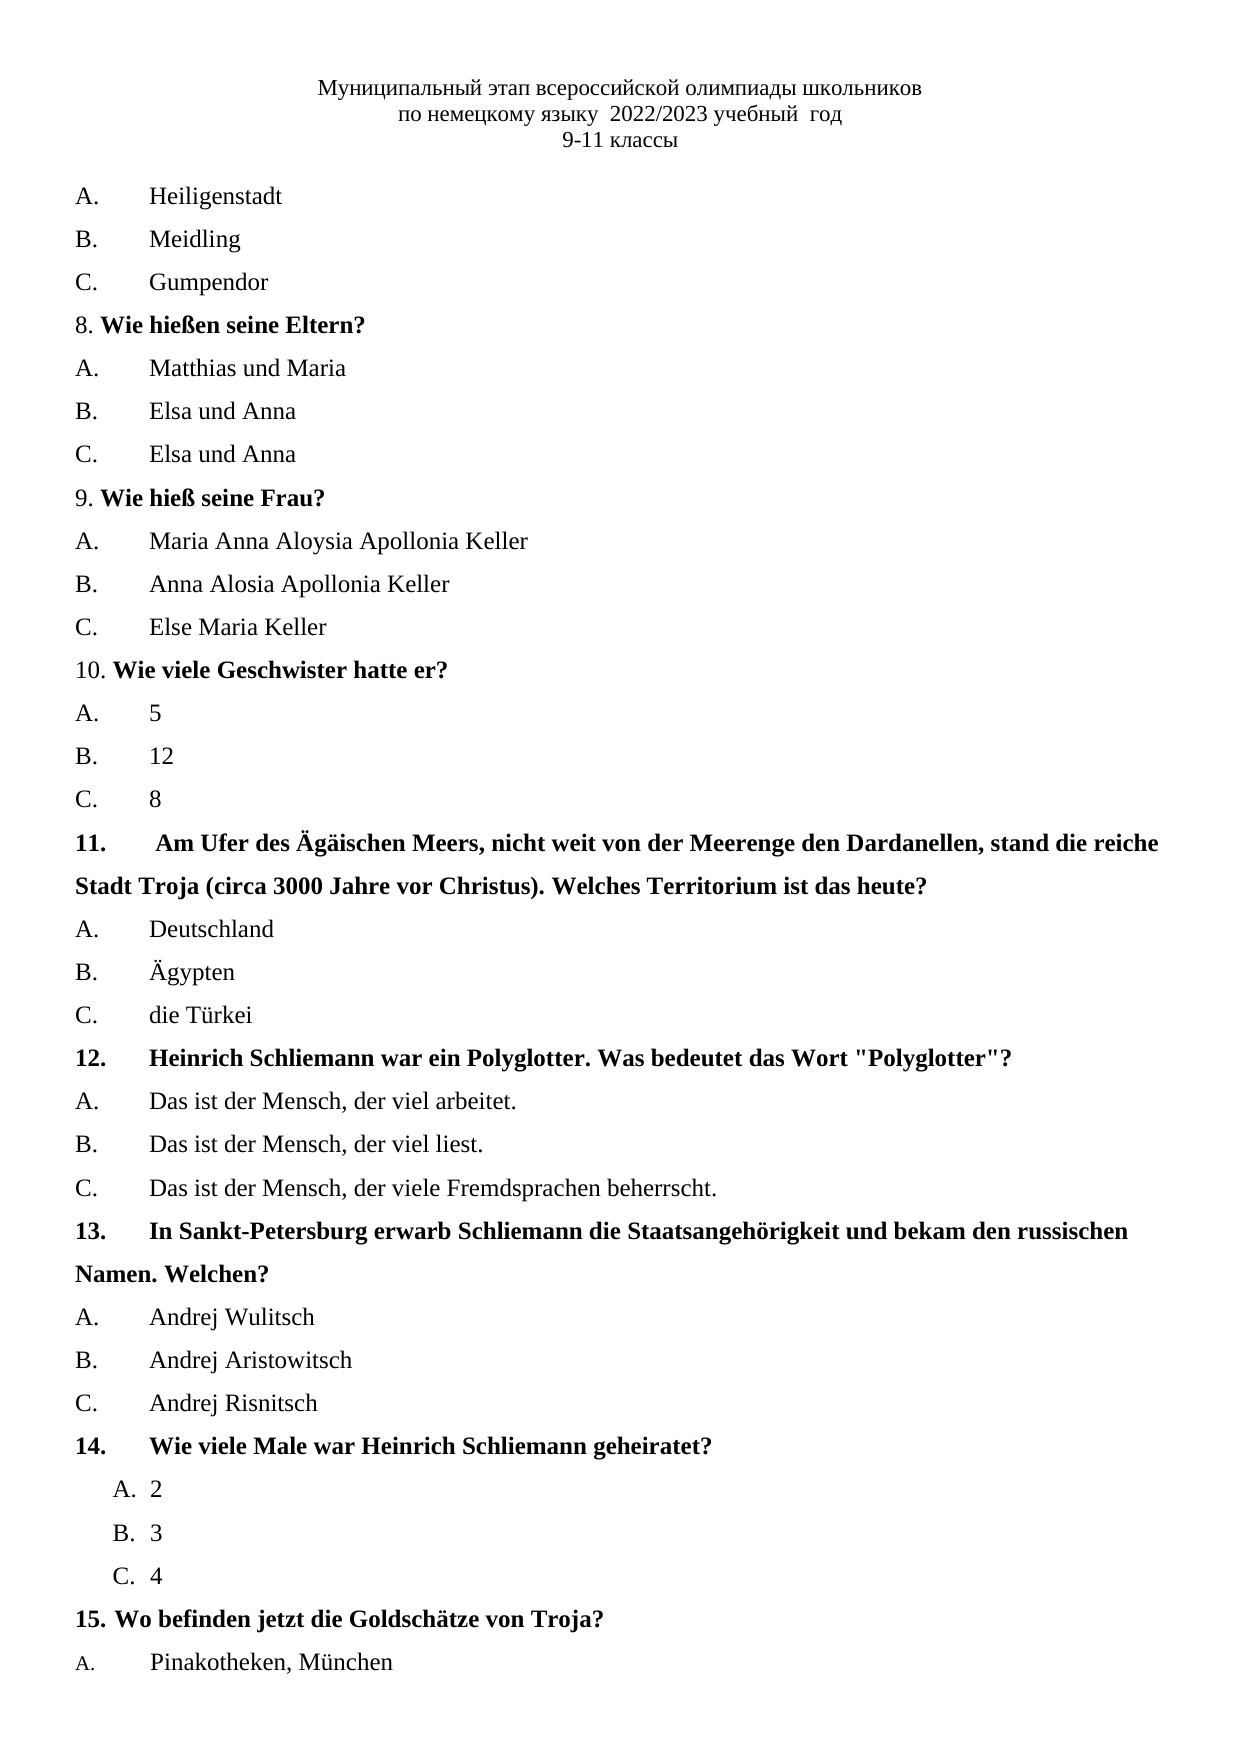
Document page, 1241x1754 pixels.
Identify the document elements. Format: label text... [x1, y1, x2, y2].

list Das ist der Mensch, der viele Fremdsprachen beherrscht. [75, 1173, 1165, 1201]
list 12 [75, 741, 1165, 770]
list Andrej Aristowitsch [75, 1345, 1165, 1374]
list Matthias und Maria [75, 353, 1165, 382]
list Wo befinden jetzt die Goldschätze von Troja? [75, 1604, 1165, 1633]
text 10. Wie viele Geschwister hatte er? [75, 655, 1165, 684]
list 3 [112, 1518, 1165, 1546]
list Andrej Risnitsch [75, 1388, 1165, 1417]
list Else Maria Keller [75, 612, 1165, 641]
text 8. Wie hießen seine Eltern? [75, 310, 1165, 339]
list Andrej Wulitsch [75, 1302, 1165, 1331]
list Heiligenstadt [75, 181, 1165, 209]
list Pinakotheken, München [75, 1647, 1165, 1676]
list Maria Anna Aloysia Apollonia Keller [75, 526, 1165, 554]
text 9. Wie hieß seine Frau? [75, 483, 1165, 511]
list Elsa und Anna [75, 439, 1165, 468]
list 8 [75, 784, 1165, 813]
list Anna Alosia Apollonia Keller [75, 569, 1165, 598]
list Elsa und Anna [75, 396, 1165, 425]
list Ägypten [75, 957, 1165, 986]
list Am Ufer des Ägäischen Meers, nicht weit von der Meerenge den Dardanellen, stand die reiche Stadt Troja (circa 3000 Jahre vor Christus). Welches Territorium ist das heute? [75, 828, 1165, 899]
list 4 [112, 1561, 1165, 1589]
list 5 [75, 698, 1165, 727]
list Meidling [75, 224, 1165, 253]
list Das ist der Mensch, der viel liest. [75, 1129, 1165, 1158]
list In Sankt-Petersburg erwarb Schliemann die Staatsangehörigkeit und bekam den russischen Namen. Welchen? [75, 1216, 1165, 1288]
list Gumpendor [75, 267, 1165, 296]
list 2 [112, 1474, 1165, 1503]
list Das ist der Mensch, der viel arbeitet. [75, 1086, 1165, 1115]
list Heinrich Schliemann war ein Polyglotter. Was bedeutet das Wort "Polyglotter"? [75, 1043, 1165, 1072]
list die Türkei [75, 1000, 1165, 1029]
list Deutschland [75, 914, 1165, 943]
list Wie viele Male war Heinrich Schliemann geheiratet? [75, 1431, 1165, 1460]
